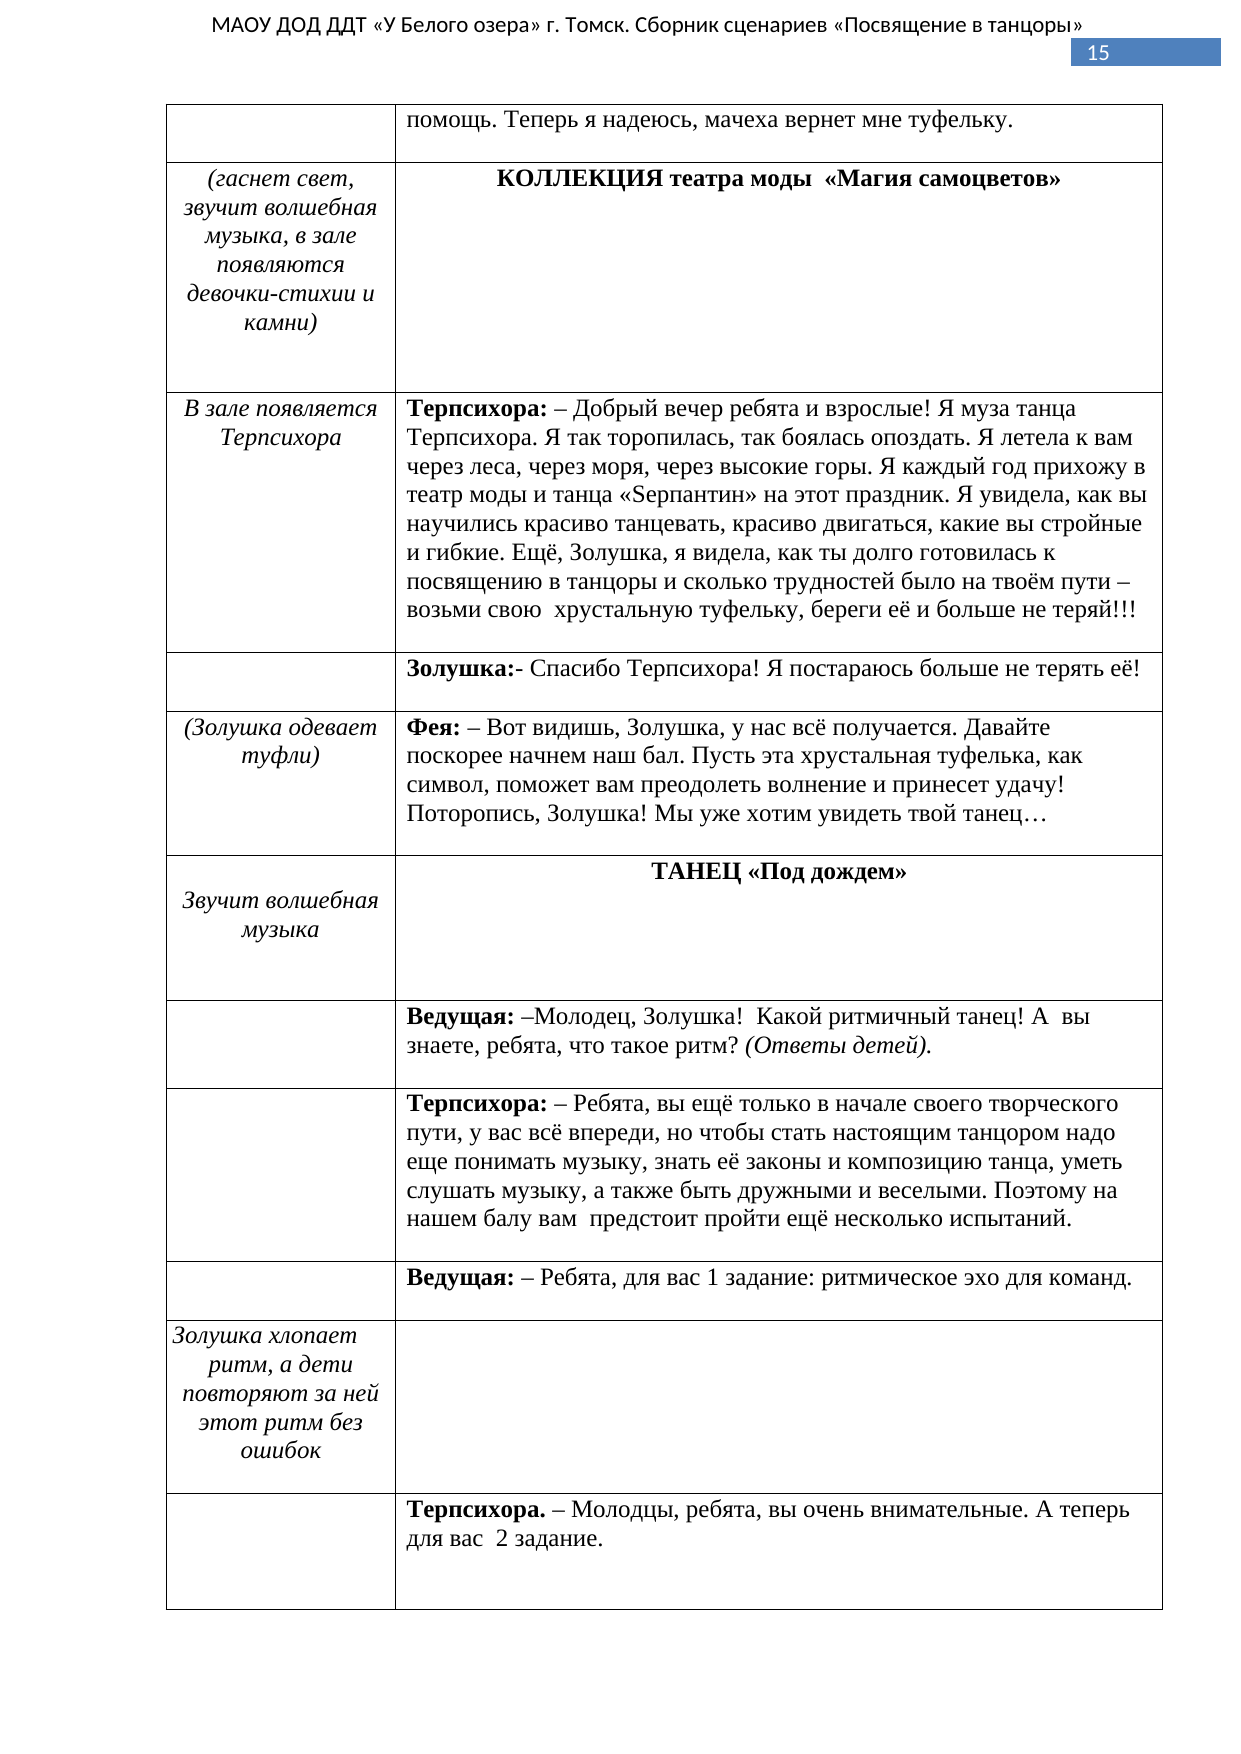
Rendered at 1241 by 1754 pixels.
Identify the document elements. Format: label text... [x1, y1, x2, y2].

table_cell Золушка хлопает ритм, а дети повторяют за ней этот ритм без ошибок [167, 1321, 395, 1493]
table_cell Терпсихора. – Молодцы, ребята, вы очень внимательные. А теперь для вас 2 задание. [396, 1494, 1162, 1609]
table_cell Ведущая: –Молодец, Золушка! Какой ритмичный танец! А вы знаете, ребята, что такое ритм? (Ответы детей). [396, 1001, 1162, 1087]
table_cell [167, 1001, 395, 1087]
table_cell ТАНЕЦ «Под дождем» [396, 856, 1162, 1000]
table_cell Золушка:- Спасибо Терпсихора! Я постараюсь больше не терять её! [396, 653, 1162, 711]
table_cell Фея: – Вот видишь, Золушка, у нас всё получается. Давайте поскорее начнем наш бал. Пусть эта хрустальная туфелька, как символ, поможет вам преодолеть волнение и принесет удачу! Поторопись, Золушка! Мы уже хотим увидеть твой танец… [396, 712, 1162, 855]
table_cell Терпсихора: – Ребята, вы ещё только в начале своего творческого пути, у вас всё впереди, но чтобы стать настоящим танцором надо еще понимать музыку, знать её законы и композицию танца, уметь слушать музыку, а также быть дружными и веселыми. Поэтому на нашем балу вам предстоит пройти ещё несколько испытаний. [396, 1089, 1162, 1261]
table_cell [167, 1494, 395, 1609]
table_cell [167, 1262, 395, 1319]
table_cell [167, 1089, 395, 1261]
table_cell В зале появляется Терпсихора [167, 393, 395, 652]
table_cell (Золушка одевает туфли) [167, 712, 395, 855]
table_cell Звучит волшебная музыка [167, 856, 395, 1000]
table_cell (гаснет свет, звучит волшебная музыка, в зале появляются девочки-стихии и камни) [167, 163, 395, 392]
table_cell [396, 105, 1162, 162]
table_cell КОЛЛЕКЦИЯ театра моды «Магия самоцветов» [396, 163, 1162, 392]
table_cell [396, 1321, 1162, 1493]
table_cell [167, 105, 395, 162]
table_cell Терпсихора: – Добрый вечер ребята и взрослые! Я муза танца Терпсихора. Я так торопилась, так боялась опоздать. Я летела к вам через леса, через моря, через высокие горы. Я каждый год прихожу в театр моды и танца «Sерпантин» на этот праздник. Я увидела, как вы научились красиво танцевать, красиво двигаться, какие вы стройные и гибкие. Ещё, Золушка, я видела, как ты долго готовилась к посвящению в танцоры и сколько трудностей было на твоём пути – возьми свою хрустальную туфельку, береги её и больше не теряй!!! [396, 393, 1162, 652]
table_cell [167, 653, 395, 711]
table_cell Ведущая: – Ребята, для вас 1 задание: ритмическое эхо для команд. [396, 1262, 1162, 1319]
